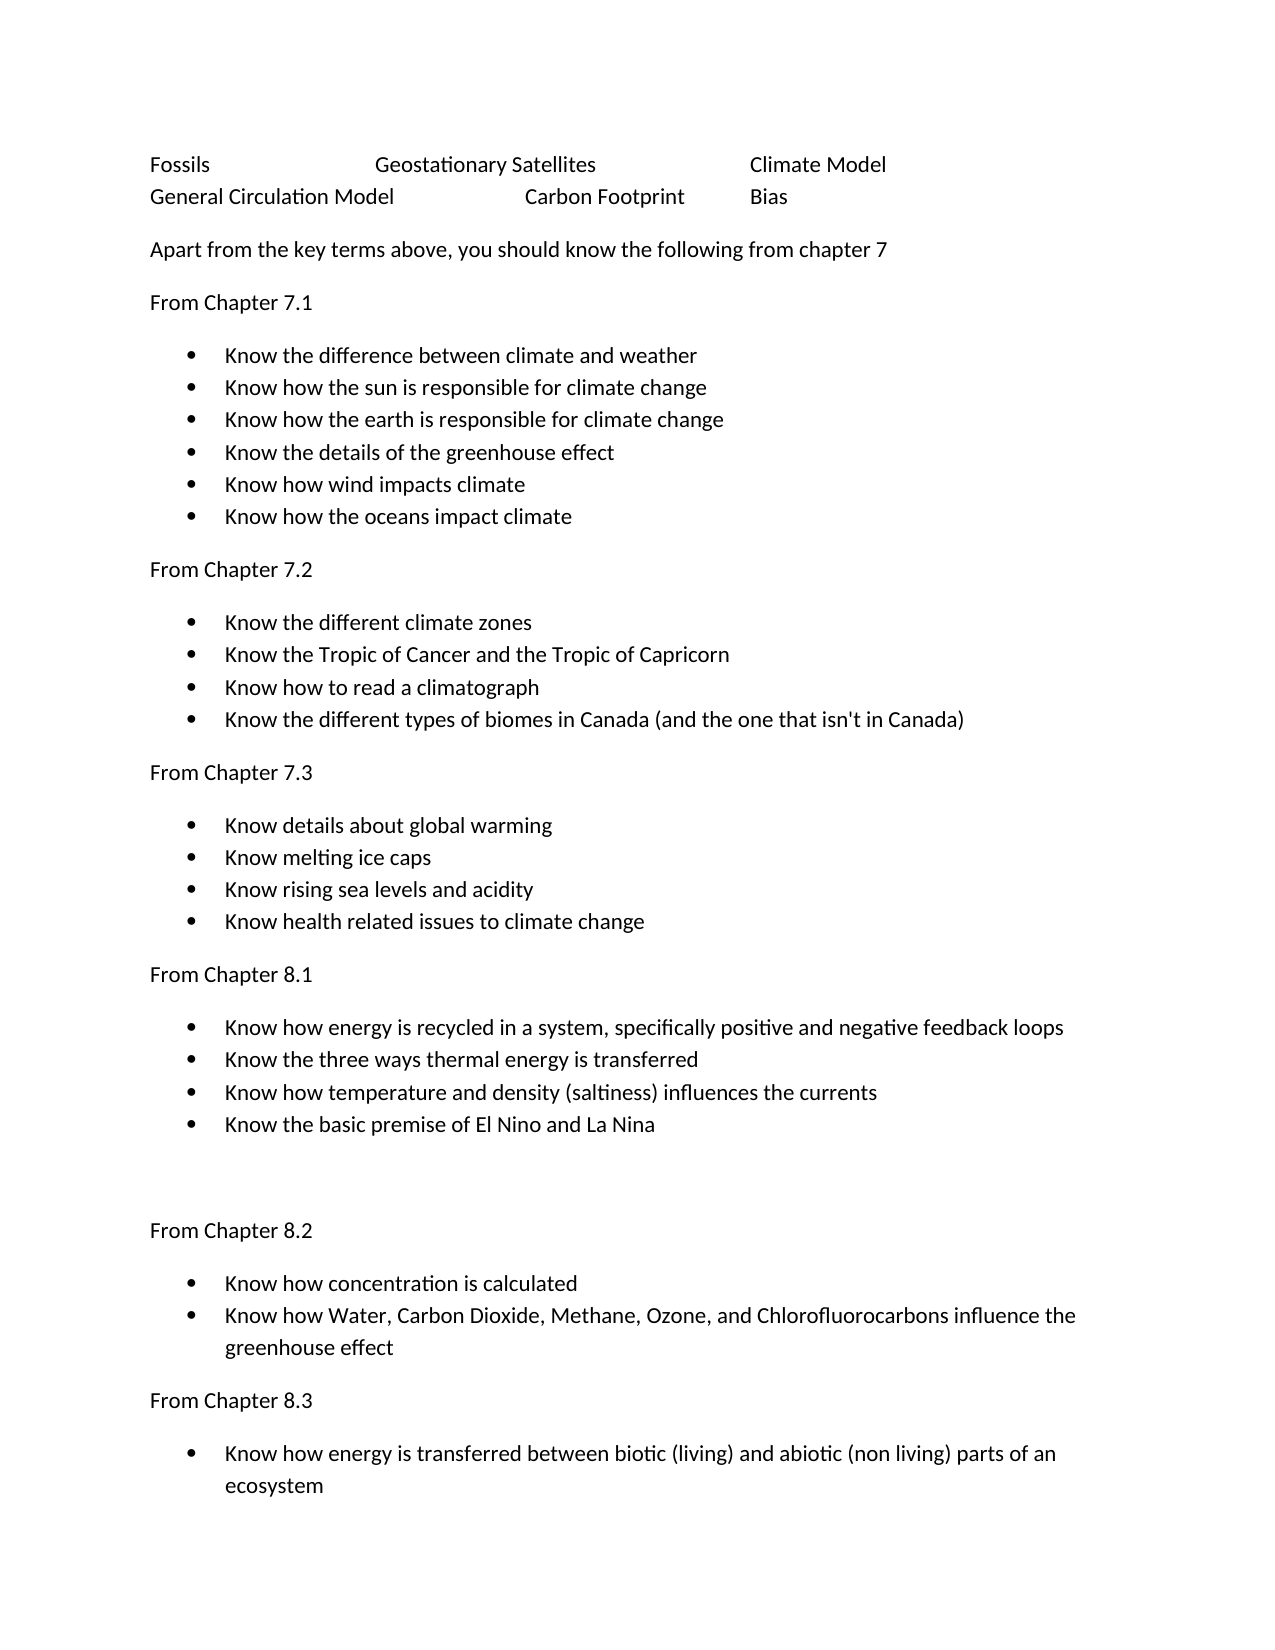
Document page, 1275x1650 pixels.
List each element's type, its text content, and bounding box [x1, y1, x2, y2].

text From Chapter 7.3 [150, 758, 1125, 786]
list Know health related issues to climate change [187, 907, 1125, 935]
text From Chapter 8.1 [150, 960, 1125, 988]
list Know how the sun is responsible for climate change [187, 373, 1125, 401]
list Know how temperature and density (saltiness) influences the currents [187, 1078, 1125, 1106]
list Know rising sea levels and acidity [187, 875, 1125, 903]
text From Chapter 8.3 [150, 1386, 1125, 1414]
list Know the Tropic of Cancer and the Tropic of Capricorn [187, 640, 1125, 668]
list Know how the oceans impact climate [187, 502, 1125, 530]
list Know the difference between climate and weather [187, 341, 1125, 369]
list Know details about global warming [187, 811, 1125, 839]
list Know how energy is recycled in a system, specifically positive and negative feedback loops [187, 1013, 1125, 1041]
text Apart from the key terms above, you should know the following from chapter 7 [150, 235, 1125, 263]
list Know how the earth is responsible for climate change [187, 406, 1125, 434]
list Know the different types of biomes in Canada (and the one that isn't in Canada) [187, 705, 1125, 733]
list Know how concentration is calculated [187, 1269, 1125, 1297]
list Know the details of the greenhouse effect [187, 438, 1125, 466]
text From Chapter 7.1 [150, 288, 1125, 316]
list Know the three ways thermal energy is transferred [187, 1046, 1125, 1074]
list Know how to read a climatograph [187, 673, 1125, 701]
text From Chapter 7.2 [150, 555, 1125, 583]
list Know how energy is transferred between biotic (living) and abiotic (non living) parts of an ecosystem [187, 1439, 1125, 1500]
list Know the basic premise of El Nino and La Nina [187, 1110, 1125, 1138]
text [150, 150, 1125, 210]
list Know how wind impacts climate [187, 470, 1125, 498]
text From Chapter 8.2 [150, 1216, 1125, 1244]
list Know melting ice caps [187, 843, 1125, 871]
list Know how Water, Carbon Dioxide, Methane, Ozone, and Chlorofluorocarbons influence the greenhouse effect [187, 1301, 1125, 1361]
list Know the different climate zones [187, 608, 1125, 636]
